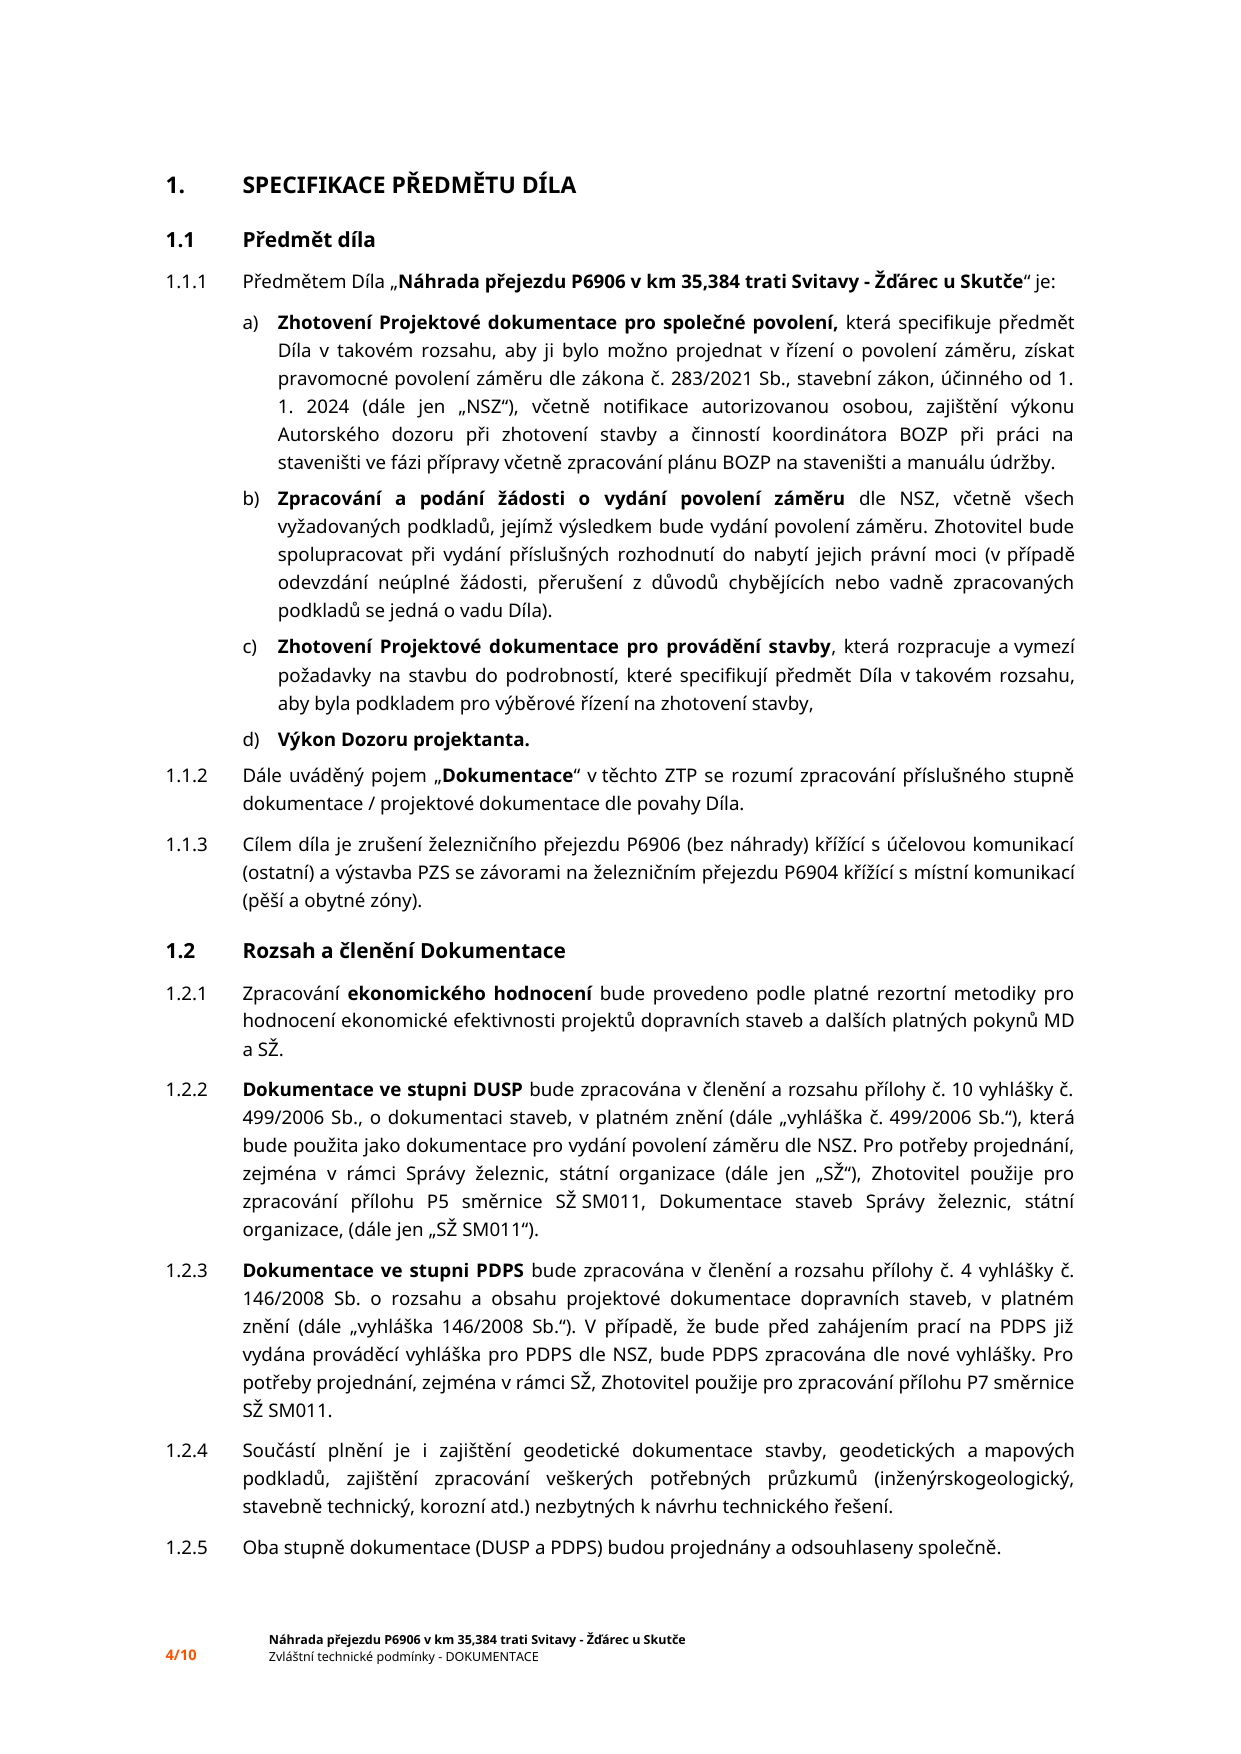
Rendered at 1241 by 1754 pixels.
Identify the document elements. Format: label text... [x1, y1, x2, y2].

text Výkon Dozoru projektanta. [242, 726, 1075, 752]
text Zpracování ekonomického hodnocení bude provedeno podle platné rezortní metodiky pro hodnocení ekonomické efektivnosti projektů dopravních staveb a dalších platných pokynů MD a SŽ. [165, 980, 1075, 1061]
text Dokumentace ve stupni PDPS bude zpracována v členění a rozsahu přílohy č. 4 vyhlášky č. 146/2008 Sb. o rozsahu a obsahu projektové dokumentace dopravních staveb, v platném znění (dále „vyhláška 146/2008 Sb.“). V případě, že bude před zahájením prací na PDPS již vydána prováděcí vyhláška pro PDPS dle NSZ, bude PDPS zpracována dle nové vyhlášky. Pro potřeby projednání, zejména v rámci SŽ, Zhotovitel použije pro zpracování přílohu P7 směrnice SŽ SM011. [165, 1257, 1075, 1423]
text SPECIFIKACE PŘEDMĚTU DÍLA [165, 169, 1075, 201]
text Zhotovení Projektové dokumentace pro společné povolení, která specifikuje předmět Díla v takovém rozsahu, aby ji bylo možno projednat v řízení o povolení záměru, získat pravomocné povolení záměru dle zákona č. 283/2021 Sb., stavební zákon, účinného od 1. 1. 2024 (dále jen „NSZ“), včetně notifikace autorizovanou osobou, zajištění výkonu Autorského dozoru při zhotovení stavby a činností koordinátora BOZP při práci na staveništi ve fázi přípravy včetně zpracování plánu BOZP na staveništi a manuálu údržby. [242, 309, 1075, 474]
text Cílem díla je zrušení železničního přejezdu P6906 (bez náhrady) křížící s účelovou komunikací (ostatní) a výstavba PZS se závorami na železničním přejezdu P6904 křížící s místní komunikací (pěší a obytné zóny). [165, 831, 1075, 913]
text Zhotovení Projektové dokumentace pro provádění stavby, která rozpracuje a vymezí požadavky na stavbu do podrobností, které specifikují předmět Díla v takovém rozsahu, aby byla podkladem pro výběrové řízení na zhotovení stavby, [242, 634, 1075, 715]
text Dokumentace ve stupni DUSP bude zpracována v členění a rozsahu přílohy č. 10 vyhlášky č. 499/2006 Sb., o dokumentaci staveb, v platném znění (dále „vyhláška č. 499/2006 Sb.“), která bude použita jako dokumentace pro vydání povolení záměru dle NSZ. Pro potřeby projednání, zejména v rámci Správy železnic, státní organizace (dále jen „SŽ“), Zhotovitel použije pro zpracování přílohu P5 směrnice SŽ SM011, Dokumentace staveb Správy železnic, státní organizace, (dále jen „SŽ SM011“). [165, 1076, 1075, 1242]
text Oba stupně dokumentace (DUSP a PDPS) budou projednány a odsouhlaseny společně. [165, 1534, 1075, 1560]
text Zpracování a podání žádosti o vydání povolení záměru dle NSZ, včetně všech vyžadovaných podkladů, jejímž výsledkem bude vydání povolení záměru. Zhotovitel bude spolupracovat při vydání příslušných rozhodnutí do nabytí jejich právní moci (v případě odevzdání neúplné žádosti, přerušení z důvodů chybějících nebo vadně zpracovaných podkladů se jedná o vadu Díla). [242, 485, 1075, 623]
text Součástí plnění je i zajištění geodetické dokumentace stavby, geodetických a mapových podkladů, zajištění zpracování veškerých potřebných průzkumů (inženýrskogeologický, stavebně technický, korozní atd.) nezbytných k návrhu technického řešení. [165, 1438, 1075, 1519]
text Dále uváděný pojem „Dokumentace“ v těchto ZTP se rozumí zpracování příslušného stupně dokumentace / projektové dokumentace dle povahy Díla. [165, 763, 1075, 816]
text Předmět díla [165, 225, 1075, 253]
text Předmětem Díla „Náhrada přejezdu P6906 v km 35,384 trati Svitavy - Žďárec u Skutče“ je: [165, 268, 1075, 294]
text Rozsah a členění Dokumentace [165, 936, 1075, 964]
